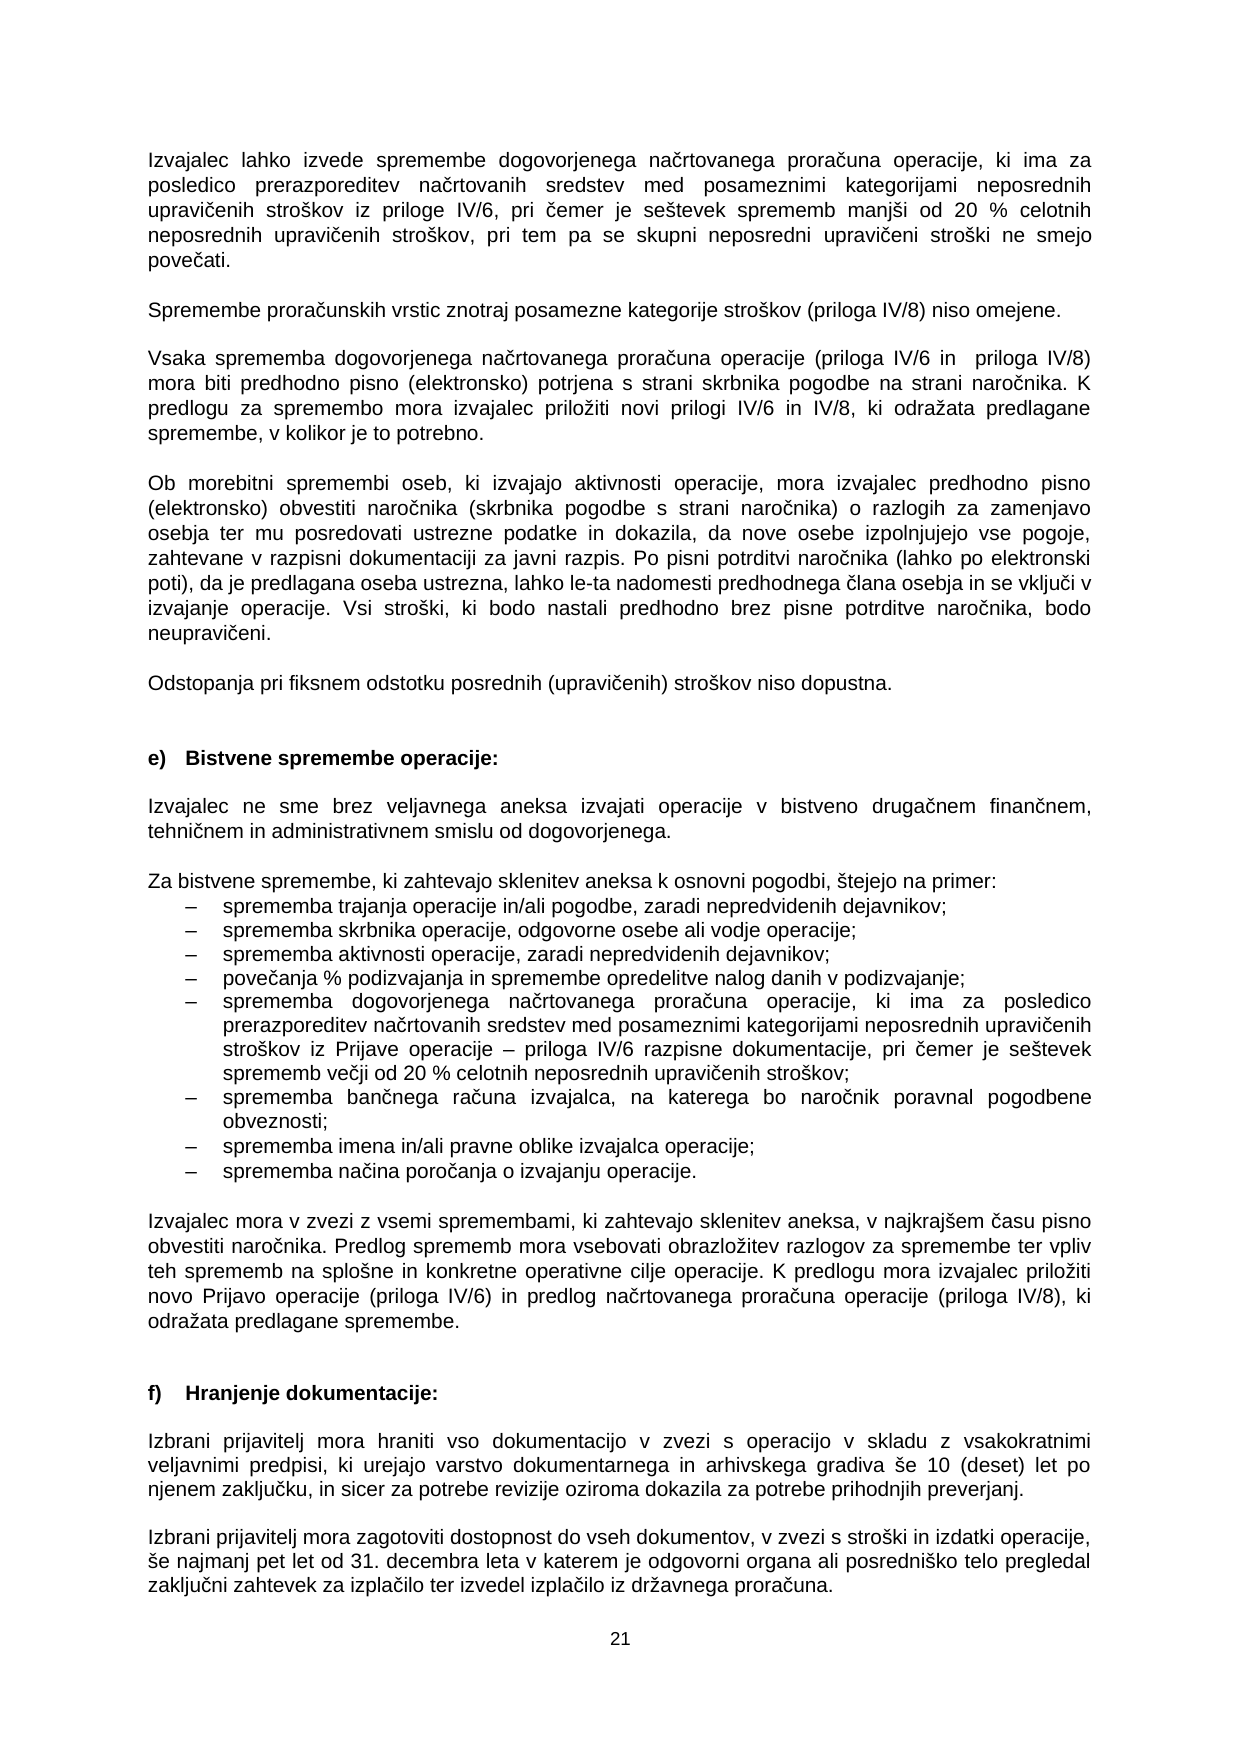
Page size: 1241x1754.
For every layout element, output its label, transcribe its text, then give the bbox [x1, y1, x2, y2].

text Izvajalec ne sme brez veljavnega aneksa izvajati operacije v bistveno drugačnem finančnem, tehničnem in administrativnem smislu od dogovorjenega. [148, 793, 1092, 843]
list Bistvene spremembe operacije: [148, 746, 1092, 769]
text Vsaka sprememba dogovorjenega načrtovanega proračuna operacije (priloga IV/6 in priloga IV/8) mora biti predhodno pisno (elektronsko) potrjena s strani skrbnika pogodbe na strani naročnika. K predlogu za spremembo mora izvajalec priložiti novi prilogi IV/6 in IV/8, ki odražata predlagane spremembe, v kolikor je to potrebno. [148, 346, 1092, 446]
list sprememba bančnega računa izvajalca, na katerega bo naročnik poravnal pogodbene obveznosti; [185, 1085, 1092, 1133]
list povečanja % podizvajanja in spremembe opredelitve nalog danih v podizvajanje; [185, 965, 1092, 989]
list sprememba imena in/ali pravne oblike izvajalca operacije; [185, 1133, 1092, 1158]
list sprememba aktivnosti operacije, zaradi nepredvidenih dejavnikov; [185, 941, 1092, 965]
text Spremembe proračunskih vrstic znotraj posamezne kategorije stroškov (priloga IV/8) niso omejene. [148, 298, 1092, 322]
list sprememba skrbnika operacije, odgovorne osebe ali vodje operacije; [185, 917, 1092, 941]
text Odstopanja pri fiksnem odstotku posrednih (upravičenih) stroškov niso dopustna. [148, 671, 1092, 696]
list sprememba načina poročanja o izvajanju operacije. [185, 1158, 1092, 1183]
text Izbrani prijavitelj mora zagotoviti dostopnost do vseh dokumentov, v zvezi s stroški in izdatki operacije, še najmanj pet let od 31. decembra leta v katerem je odgovorni organa ali posredniško telo pregledal zaključni zahtevek za izplačilo ter izvedel izplačilo iz državnega proračuna. [148, 1525, 1092, 1597]
list sprememba dogovorjenega načrtovanega proračuna operacije, ki ima za posledico prerazporeditev načrtovanih sredstev med posameznimi kategorijami neposrednih upravičenih stroškov iz Prijave operacije – priloga IV/6 razpisne dokumentacije, pri čemer je seštevek sprememb večji od 20 % celotnih neposrednih upravičenih stroškov; [185, 989, 1092, 1085]
text Izvajalec lahko izvede spremembe dogovorjenega načrtovanega proračuna operacije, ki ima za posledico prerazporeditev načrtovanih sredstev med posameznimi kategorijami neposrednih upravičenih stroškov iz priloge IV/6, pri čemer je seštevek sprememb manjši od 20 % celotnih neposrednih upravičenih stroškov, pri tem pa se skupni neposredni upravičeni stroški ne smejo povečati. [148, 148, 1092, 273]
text Izvajalec mora v zvezi z vsemi spremembami, ki zahtevajo sklenitev aneksa, v najkrajšem času pisno obvestiti naročnika. Predlog sprememb mora vsebovati obrazložitev razlogov za spremembe ter vpliv teh sprememb na splošne in konkretne operativne cilje operacije. K predlogu mora izvajalec priložiti novo Prijavo operacije (priloga IV/6) in predlog načrtovanega proračuna operacije (priloga IV/8), ki odražata predlagane spremembe. [148, 1208, 1092, 1333]
list sprememba trajanja operacije in/ali pogodbe, zaradi nepredvidenih dejavnikov; [185, 893, 1092, 917]
text Izbrani prijavitelj mora hraniti vso dokumentacijo v zvezi s operacijo v skladu z vsakokratnimi veljavnimi predpisi, ki urejajo varstvo dokumentarnega in arhivskega gradiva še 10 (deset) let po njenem zaključku, in sicer za potrebe revizije oziroma dokazila za potrebe prihodnjih preverjanj. [148, 1429, 1092, 1501]
text Za bistvene spremembe, ki zahtevajo sklenitev aneksa k osnovni pogodbi, štejejo na primer: [148, 868, 1092, 893]
text Ob morebitni spremembi oseb, ki izvajajo aktivnosti operacije, mora izvajalec predhodno pisno (elektronsko) obvestiti naročnika (skrbnika pogodbe s strani naročnika) o razlogih za zamenjavo osebja ter mu posredovati ustrezne podatke in dokazila, da nove osebe izpolnjujejo vse pogoje, zahtevane v razpisni dokumentaciji za javni razpis. Po pisni potrditvi naročnika (lahko po elektronski poti), da je predlagana oseba ustrezna, lahko le-ta nadomesti predhodnega člana osebja in se vključi v izvajanje operacije. Vsi stroški, ki bodo nastali predhodno brez pisne potrditve naročnika, bodo neupravičeni. [148, 471, 1092, 646]
list Hranjenje dokumentacije: [148, 1381, 1092, 1405]
